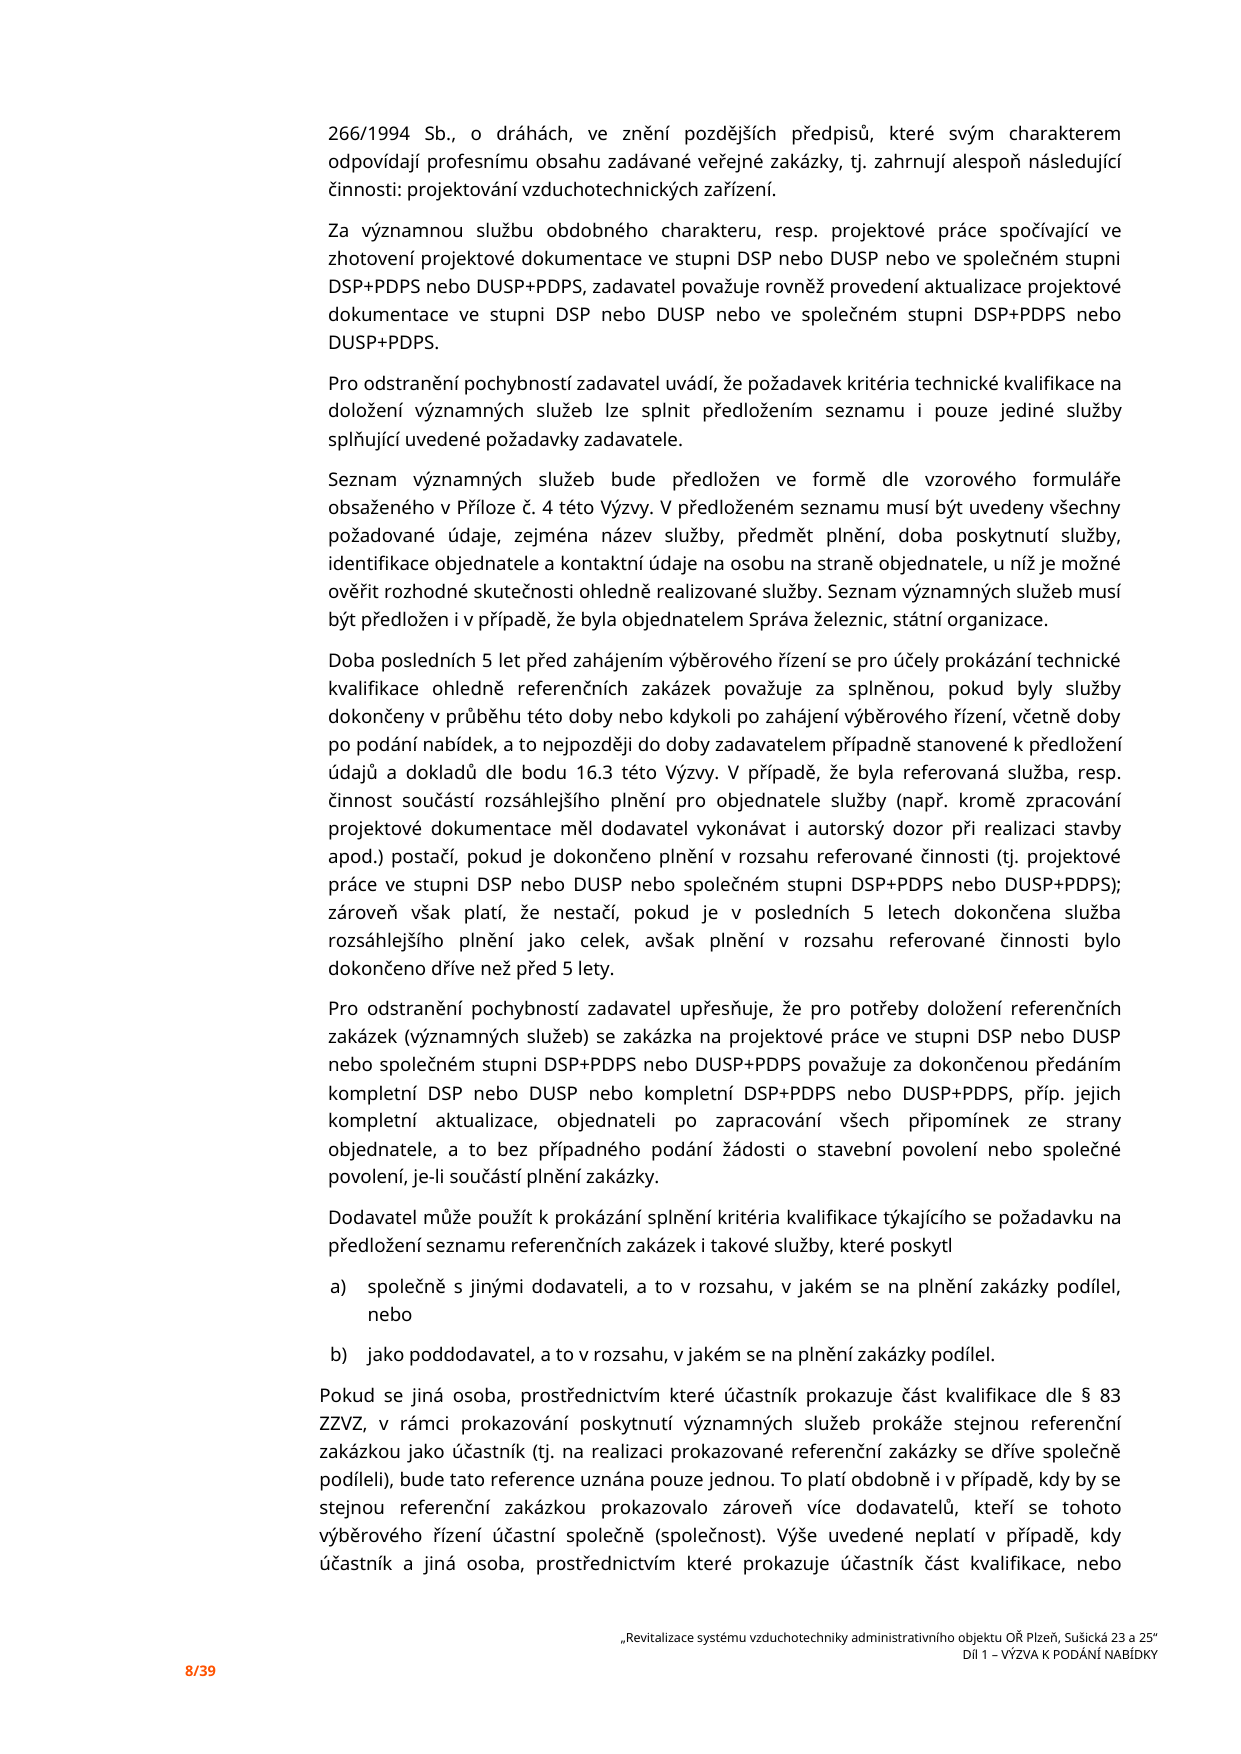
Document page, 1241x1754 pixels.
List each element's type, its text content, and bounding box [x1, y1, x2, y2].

list jako poddodavatel, a to v rozsahu, v jakém se na plnění zakázky podílel. [330, 1341, 1122, 1367]
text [319, 1382, 1122, 1576]
text Doba posledních 5 let před zahájením výběrového řízení se pro účely prokázání technické kvalifikace ohledně referenčních zakázek považuje za splněnou, pokud byly služby dokončeny v průběhu této doby nebo kdykoli po zahájení výběrového řízení, včetně doby po podání nabídek, a to nejpozději do doby zadavatelem případně stanovené k předložení údajů a dokladů dle bodu 16.3 této Výzvy. V případě, že byla referovaná služba, resp. činnost součástí rozsáhlejšího plnění pro objednatele služby (např. kromě zpracování projektové dokumentace měl dodavatel vykonávat i autorský dozor při realizaci stavby apod.) postačí, pokud je dokončeno plnění v rozsahu referované činnosti (tj. projektové práce ve stupni DSP nebo DUSP nebo společném stupni DSP+PDPS nebo DUSP+PDPS); zároveň však platí, že nestačí, pokud je v posledních 5 letech dokončena služba rozsáhlejšího plnění jako celek, avšak plnění v rozsahu referované činnosti bylo dokončeno dříve než před 5 lety. [328, 647, 1122, 981]
text Seznam významných služeb bude předložen ve formě dle vzorového formuláře obsaženého v Příloze č. 4 této Výzvy. V předloženém seznamu musí být uvedeny všechny požadované údaje, zejména název služby, předmět plnění, doba poskytnutí služby, identifikace objednatele a kontaktní údaje na osobu na straně objednatele, u níž je možné ověřit rozhodné skutečnosti ohledně realizované služby. Seznam významných služeb musí být předložen i v případě, že byla objednatelem Správa železnic, státní organizace. [328, 466, 1122, 632]
text Pro odstranění pochybností zadavatel uvádí, že požadavek kritéria technické kvalifikace na doložení významných služeb lze splnit předložením seznamu i pouze jediné služby splňující uvedené požadavky zadavatele. [328, 370, 1122, 451]
text Dodavatel může použít k prokázání splnění kritéria kvalifikace týkajícího se požadavku na předložení seznamu referenčních zakázek i takové služby, které poskytl [328, 1204, 1122, 1258]
list společně s jinými dodavateli, a to v rozsahu, v jakém se na plnění zakázky podílel, nebo [330, 1273, 1122, 1326]
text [292, 121, 1122, 202]
text Za významnou službu obdobného charakteru, resp. projektové práce spočívající ve zhotovení projektové dokumentace ve stupni DSP nebo DUSP nebo ve společném stupni DSP+PDPS nebo DUSP+PDPS, zadavatel považuje rovněž provedení aktualizace projektové dokumentace ve stupni DSP nebo DUSP nebo ve společném stupni DSP+PDPS nebo DUSP+PDPS. [328, 217, 1122, 355]
text Pro odstranění pochybností zadavatel upřesňuje, že pro potřeby doložení referenčních zakázek (významných služeb) se zakázka na projektové práce ve stupni DSP nebo DUSP nebo společném stupni DSP+PDPS nebo DUSP+PDPS považuje za dokončenou předáním kompletní DSP nebo DUSP nebo kompletní DSP+PDPS nebo DUSP+PDPS, příp. jejich kompletní aktualizace, objednateli po zapracování všech připomínek ze strany objednatele, a to bez případného podání žádosti o stavební povolení nebo společné povolení, je-li součástí plnění zakázky. [328, 996, 1122, 1189]
